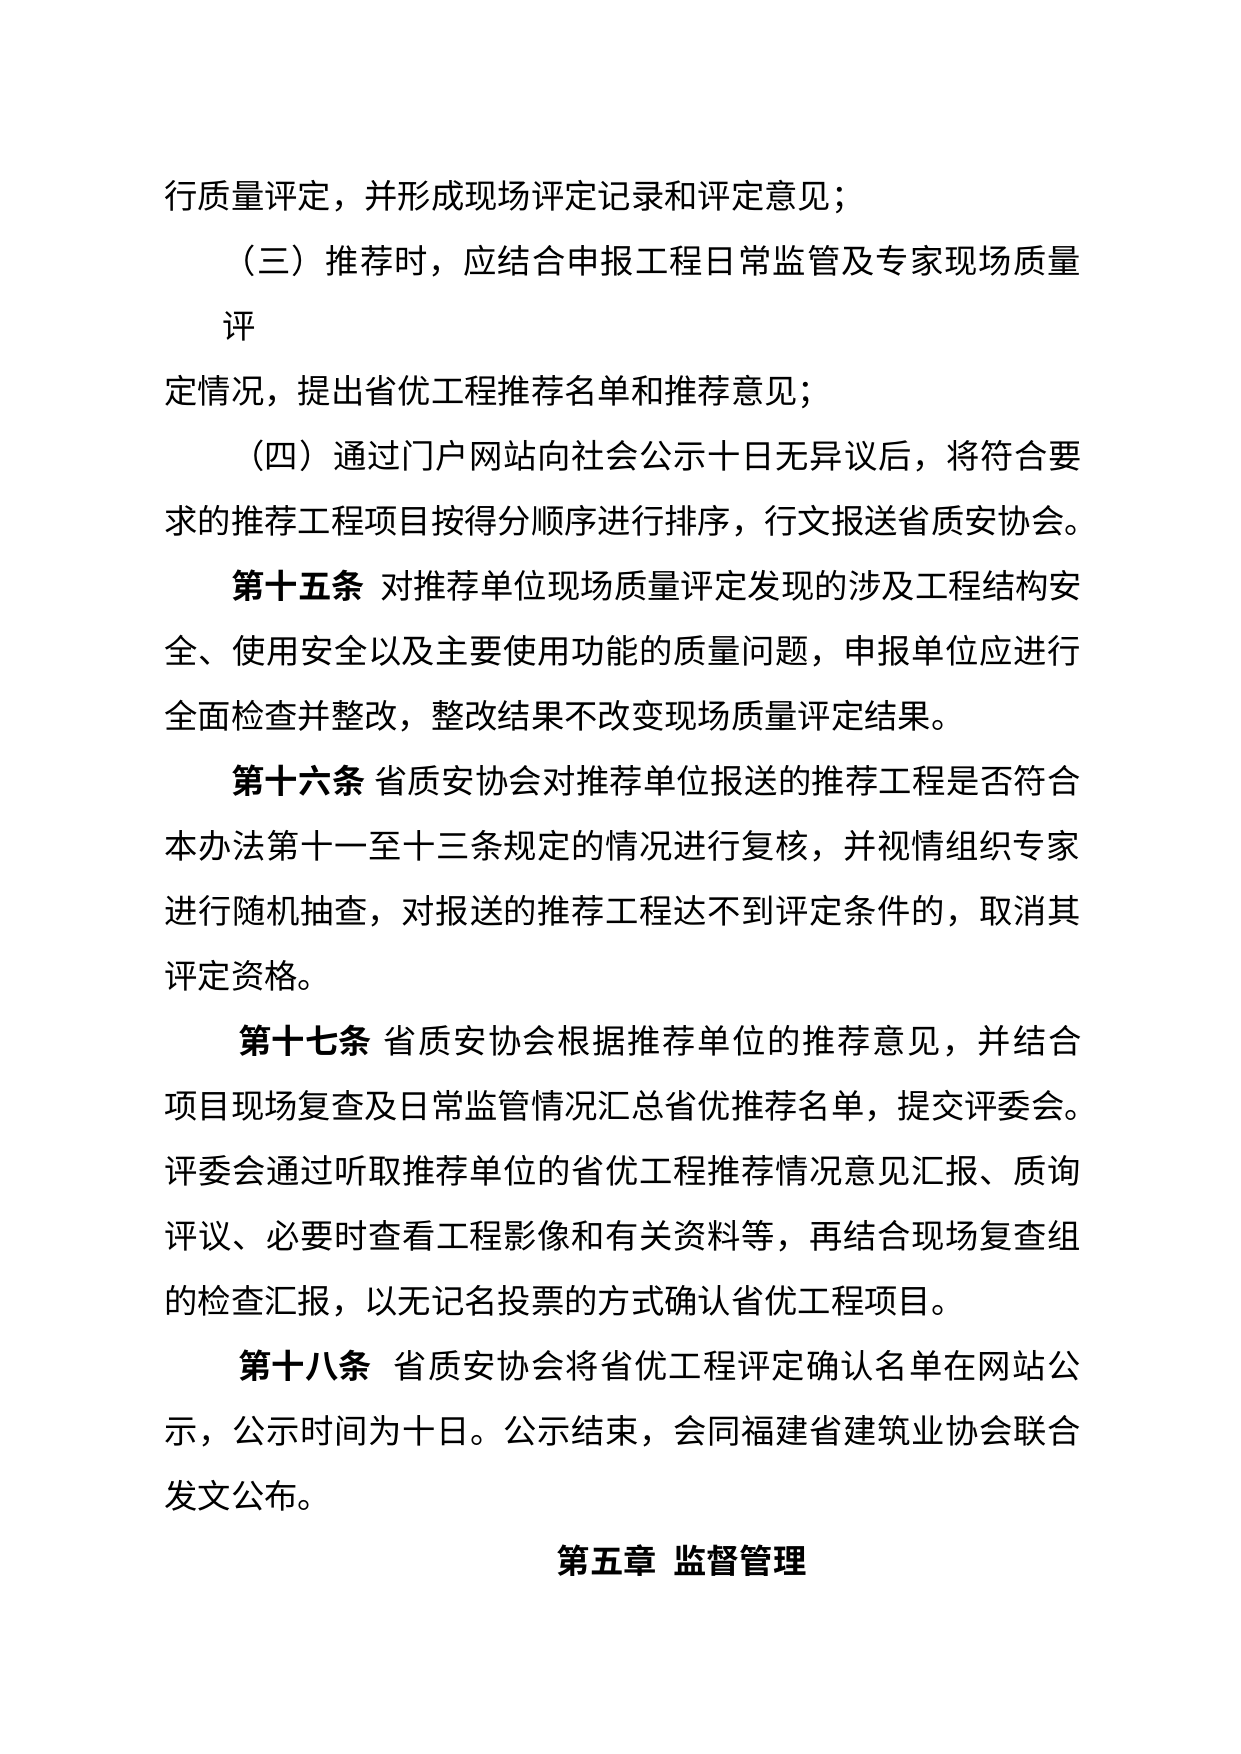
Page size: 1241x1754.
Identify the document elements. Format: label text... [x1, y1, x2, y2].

list 省质安协会将省优工程评定确认名单在网站公示，公示时间为十日。公示结束，会同福建省建筑业协会联合发文公布。 [164, 1332, 1082, 1527]
text 定情况，提出省优工程推荐名单和推荐意见； [164, 357, 1082, 422]
text 第十五条 对推荐单位现场质量评定发现的涉及工程结构安全、使用安全以及主要使用功能的质量问题，申报单位应进行全面检查并整改，整改结果不改变现场质量评定结果。 [164, 552, 1082, 747]
text （四）通过门户网站向社会公示十日无异议后，将符合要求的推荐工程项目按得分顺序进行排序，行文报送省质安协会。 [164, 422, 1082, 552]
list 监督管理 [281, 1527, 1082, 1592]
list 省质安协会根据推荐单位的推荐意见，并结合项目现场复查及日常监管情况汇总省优推荐名单，提交评委会。 [164, 1007, 1082, 1137]
text 第十六条 省质安协会对推荐单位报送的推荐工程是否符合本办法第十一至十三条规定的情况进行复核，并视情组织专家进行随机抽查，对报送的推荐工程达不到评定条件的，取消其评定资格。 [164, 747, 1082, 1007]
text 评委会通过听取推荐单位的省优工程推荐情况意见汇报、质询评议、必要时查看工程影像和有关资料等，再结合现场复查组的检查汇报，以无记名投票的方式确认省优工程项目。 [164, 1137, 1082, 1332]
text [164, 162, 1082, 227]
text （三）推荐时，应结合申报工程日常监管及专家现场质量评 [222, 227, 1082, 357]
